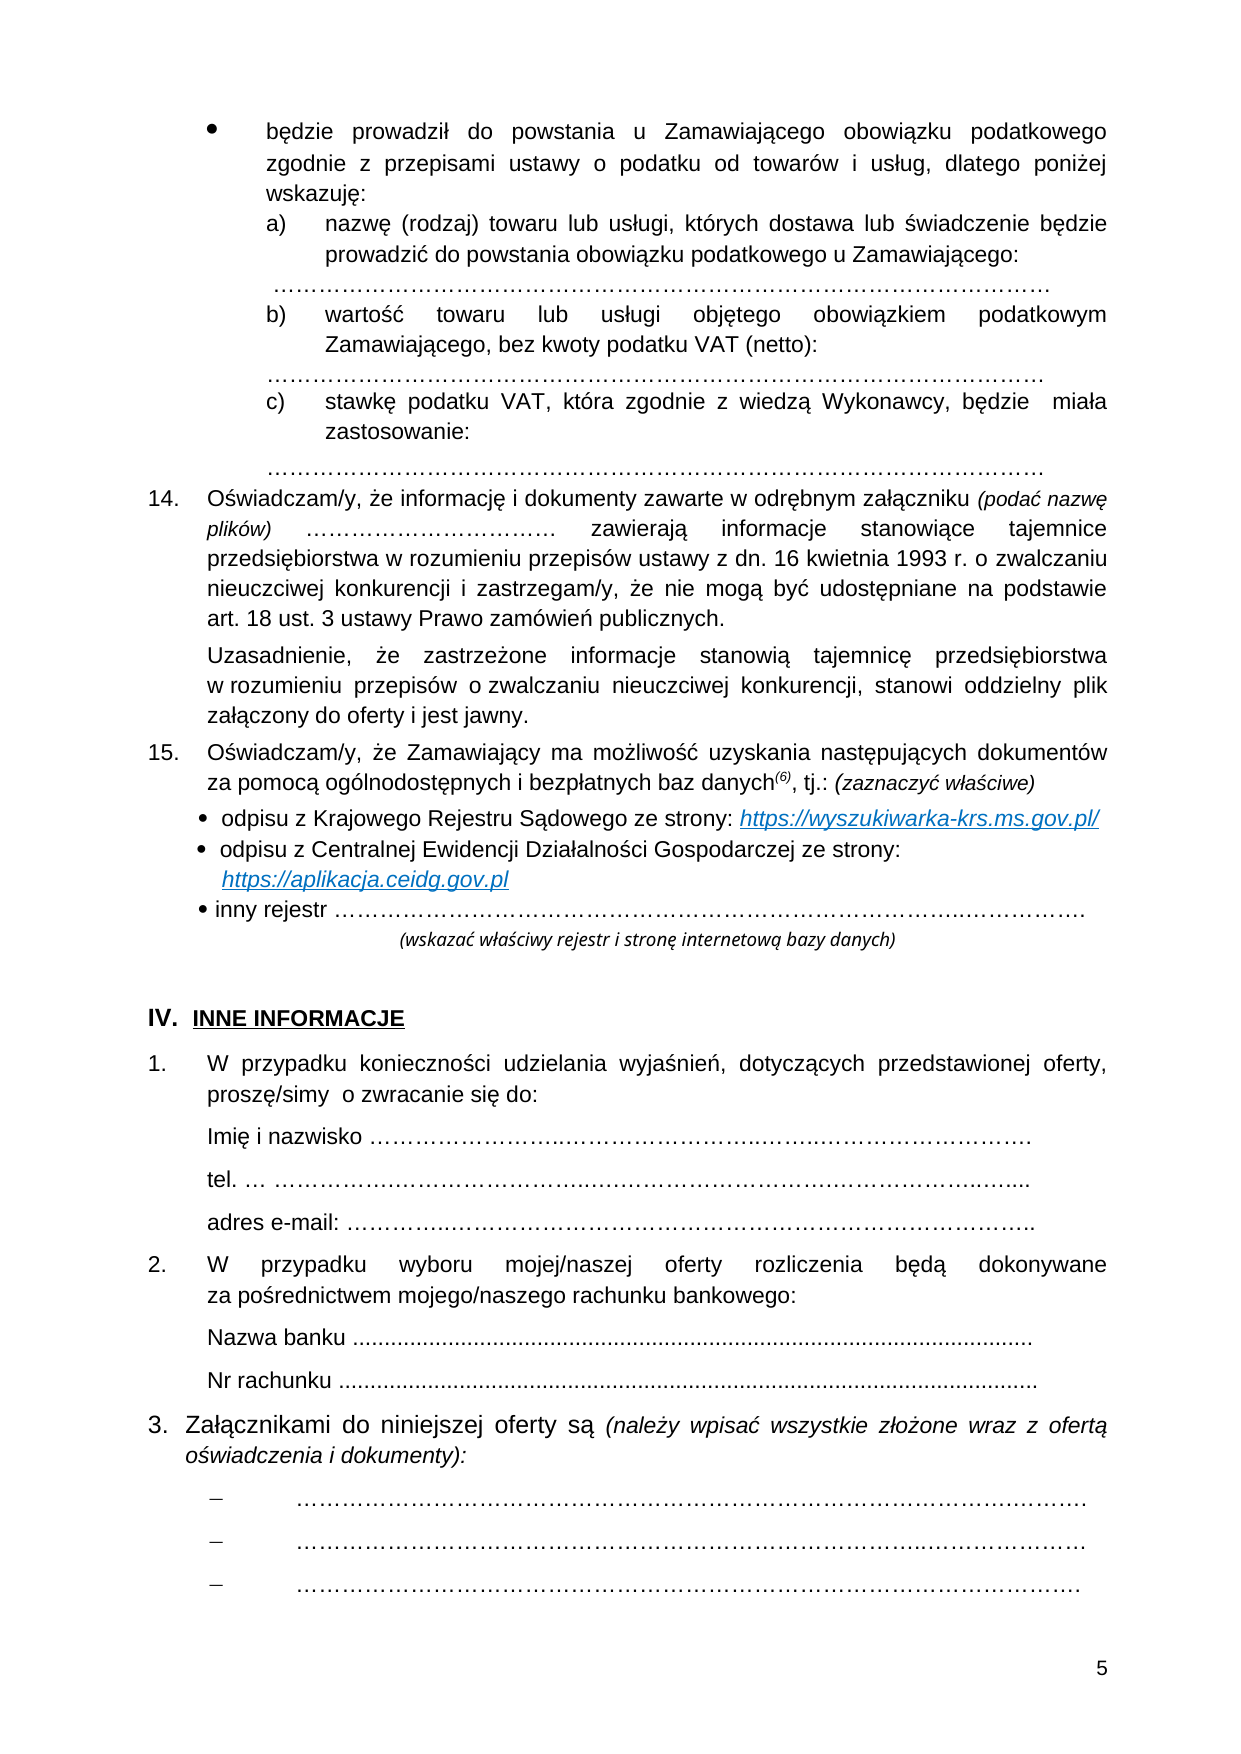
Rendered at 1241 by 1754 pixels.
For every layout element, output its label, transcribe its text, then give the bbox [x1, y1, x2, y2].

list …………………………………………………………………………………………. [207, 1571, 1107, 1597]
text ………………………………………………………………………………………… [229, 454, 1107, 481]
list Oświadczam/y, że informację i dokumenty zawarte w odrębnym załączniku (podać nazwę plików) …………………………… zawierają informacje stanowiące tajemnice przedsiębiorstwa w rozumieniu przepisów ustawy z dn. 16 kwietnia 1993 r. o zwalczaniu nieuczciwej konkurencji i zastrzegam/y, że nie mogą być udostępniane na podstawie art. 18 ust. 3 ustawy Prawo zamówień publicznych. [148, 484, 1107, 632]
text Nr rachunku .............................................................................................................. [207, 1367, 1107, 1393]
list W przypadku wyboru mojej/naszej oferty rozliczenia będą dokonywane za pośrednictwem mojego/naszego rachunku bankowego: [148, 1251, 1107, 1308]
list wartość towaru lub usługi objętego obowiązkiem podatkowym Zamawiającego, bez kwoty podatku VAT (netto): [266, 301, 1107, 357]
list stawkę podatku VAT, która zgodnie z wiedzą Wykonawcy, będzie miała zastosowanie: [266, 388, 1107, 444]
text tel. … …………….……………………..….……………………….………………..….... [207, 1166, 1107, 1192]
list W przypadku konieczności udzielania wyjaśnień, dotyczących przedstawionej oferty, proszę/simy o zwracanie się do: [148, 1050, 1107, 1107]
text ………………………………………………………………………………………… [266, 361, 1107, 388]
text adres e-mail: …………..………………………………………………………………….. [207, 1209, 1107, 1235]
list Załącznikami do niniejszej oferty są (należy wpisać wszystkie złożone wraz z ofertą oświadczenia i dokumenty): [148, 1410, 1107, 1469]
text odpisu z Centralnej Ewidencji Działalności Gospodarczej ze strony: https://aplikacja.ceidg.gov.pl [191, 836, 1107, 892]
list nazwę (rodzaj) towaru lub usługi, których dostawa lub świadczenie będzie prowadzić do powstania obowiązku podatkowego u Zamawiającego: [266, 210, 1107, 267]
list (wskazać właściwy rejestr i stronę internetową bazy danych) [185, 926, 1107, 952]
list Oświadczam/y, że Zamawiający ma możliwość uzyskania następujących dokumentów za pomocą ogólnodostępnych i bezpłatnych baz danych(6), tj.: (zaznaczyć właściwe) [148, 739, 1107, 795]
text IV. INNE INFORMACJE [148, 1003, 1107, 1031]
text Imię i nazwisko ……………………..……………………..……..………………………. [207, 1123, 1107, 1150]
list ………………………………………………………………………………….………. [207, 1485, 1107, 1511]
text ………………………………………………………………………………………… [266, 271, 1107, 297]
list inny rejestr ………………………………………………………………………..……………. [199, 896, 1107, 922]
list odpisu z Krajowego Rejestru Sądowego ze strony: https://wyszukiwarka-krs.ms.gov.pl/ [199, 805, 1107, 832]
list ………………………………………………………………………..………………… [207, 1528, 1107, 1554]
text Nazwa banku ........................................................................................................... [207, 1324, 1107, 1351]
list będzie prowadził do powstania u Zamawiającego obowiązku podatkowego zgodnie z przepisami ustawy o podatku od towarów i usług, dlatego poniżej wskazuję: [207, 118, 1107, 206]
text Uzasadnienie, że zastrzeżone informacje stanowią tajemnicę przedsiębiorstwa w rozumieniu przepisów o zwalczaniu nieuczciwej konkurencji, stanowi oddzielny plik załączony do oferty i jest jawny. [207, 642, 1107, 729]
